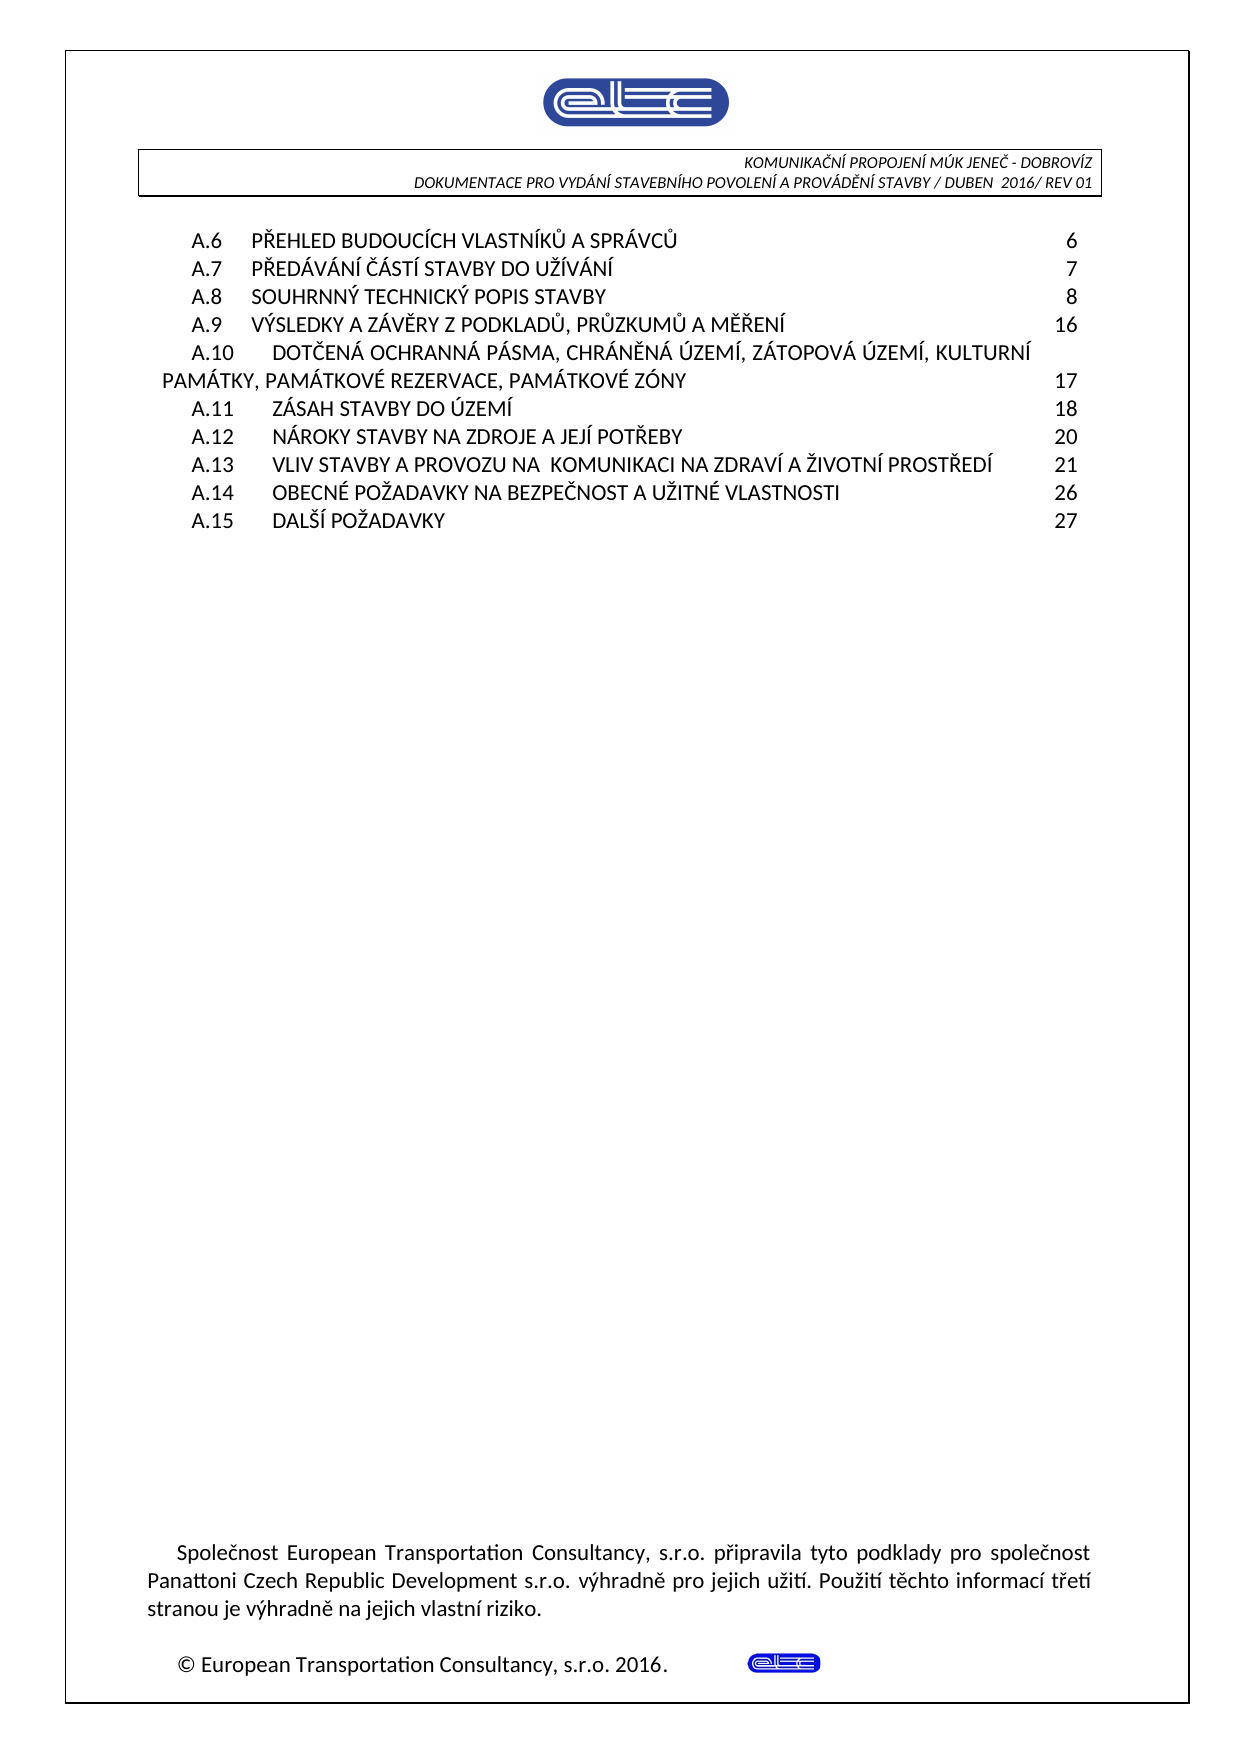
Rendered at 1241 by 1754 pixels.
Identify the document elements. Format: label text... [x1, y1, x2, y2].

text A.15 další požadavky 27 [162, 506, 1032, 534]
text A.11 zásah stavby do území 18 [162, 394, 1032, 422]
text A.9 VÝSLEDKY A ZÁVĚRY Z PODKLADŮ, PRŮZKUMŮ A MĚŘENÍ 16 [162, 310, 1032, 338]
picture [747, 1653, 821, 1673]
picture [533, 69, 738, 140]
text A.6 Přehled budoucích vlastníků a správců 6 [162, 226, 1032, 254]
text A.8 souhrnný technický popis stavby 8 [162, 282, 1032, 310]
text A.10 DOTČENÁ OCHRANNÁ PÁSMA, CHRÁNĚNÁ ÚZEMÍ, ZÁTOPOVÁ ÚZEMÍ, KULTURNÍ PAMÁTKY, PAMÁTKOVÉ REZERVACE, PAMÁTKOVÉ ZÓNY 17 [162, 338, 1032, 394]
text A.14 obecné požadavky na bezpečnost a užitné vlastnosti 26 [162, 478, 1032, 506]
text A.13 Vliv stavby a provozu na komunikaci na zdraví a životní prostředí 21 [162, 450, 1032, 478]
text A.12 nároky stavby na zdroje a její potřeby 20 [162, 422, 1032, 450]
text A.7 předávání částí stavby do užívání 7 [162, 254, 1032, 282]
